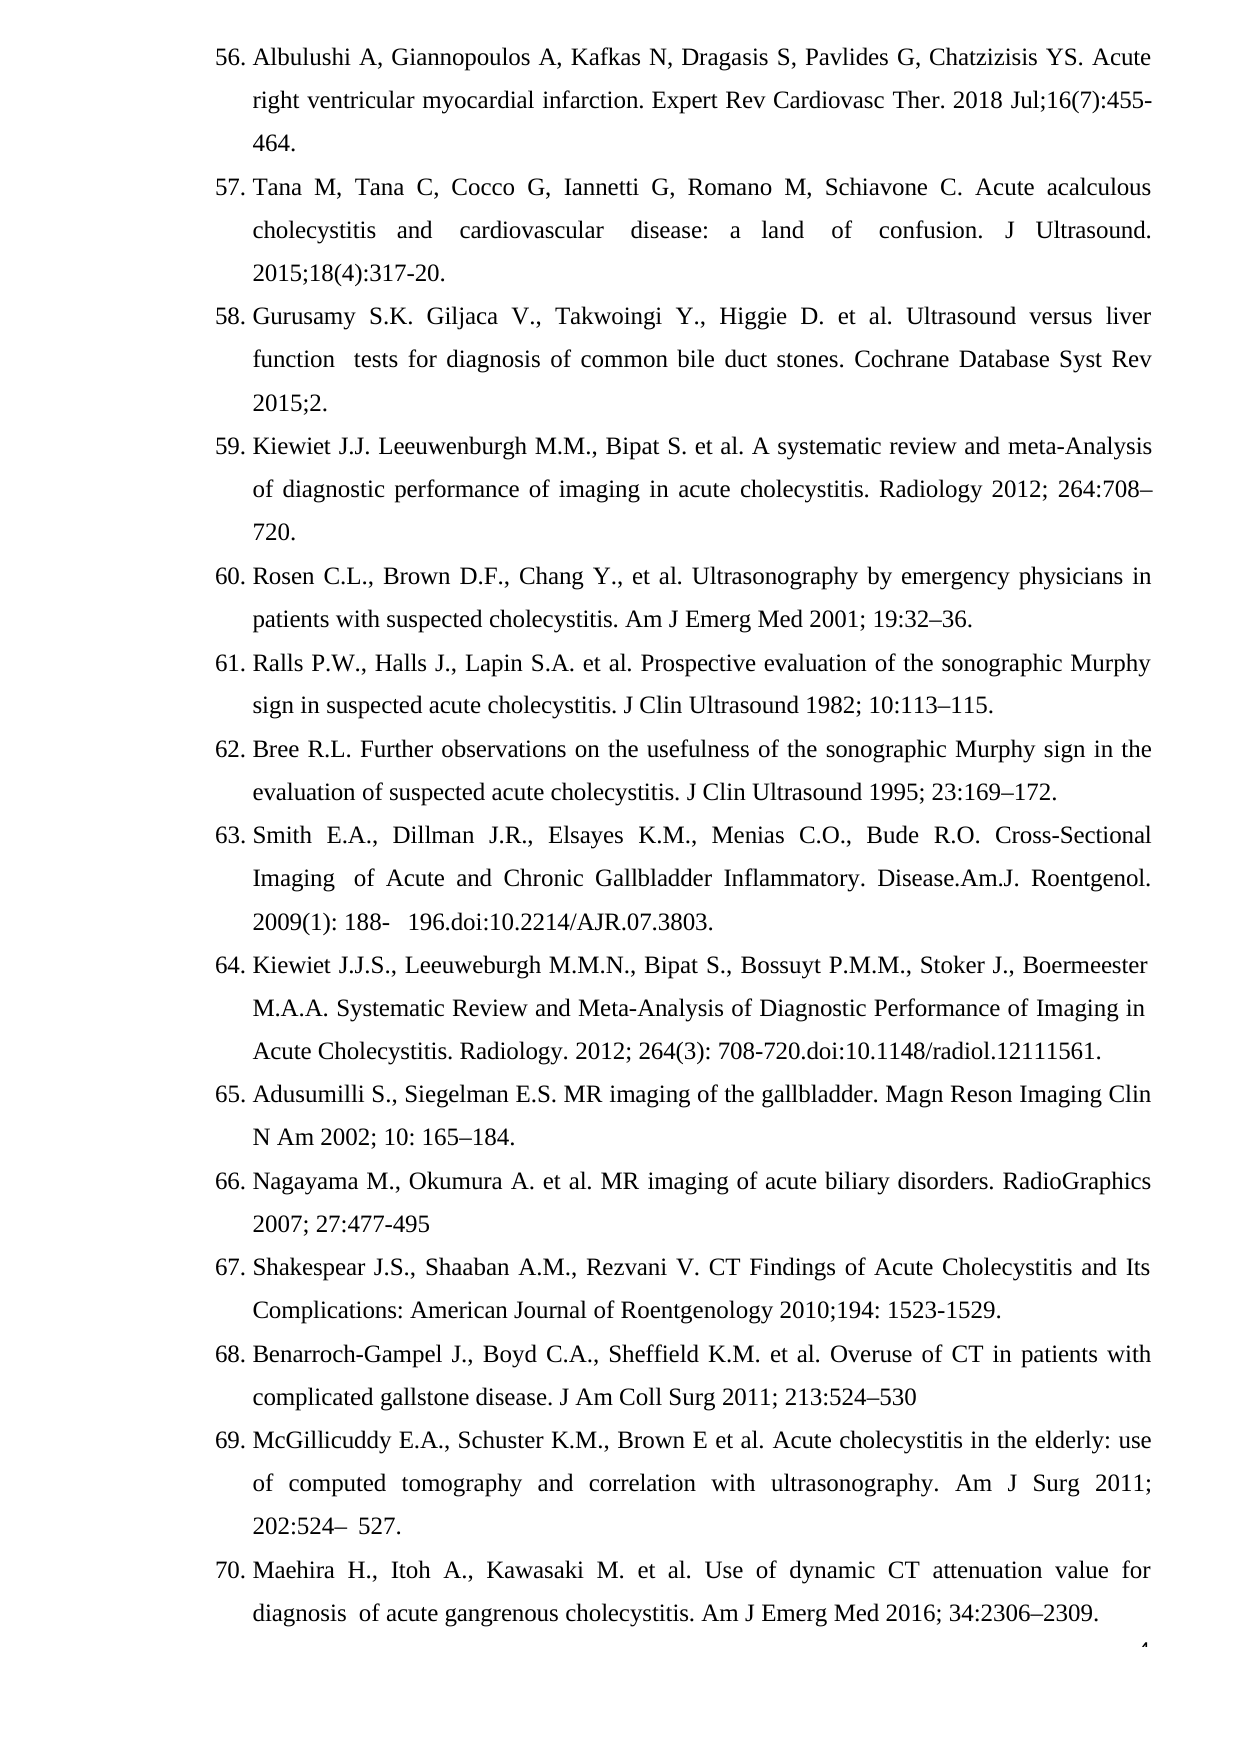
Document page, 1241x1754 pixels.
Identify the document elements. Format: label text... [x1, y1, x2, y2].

list Albulushi A, Giannopoulos A, Kafkas N, Dragasis S, Pavlides G, Chatzizisis YS. Acute right ventricular myocardial infarction. Expert Rev Cardiovasc Ther. 2018 Jul;16(7):455- 464. [215, 42, 1152, 157]
list Maehira H., Itoh A., Kawasaki M. et al. Use of dynamic CT attenuation value for diagnosis of acute gangrenous cholecystitis. Am J Emerg Med 2016; 34:2306–2309. [215, 1555, 1152, 1626]
list Shakespear J.S., Shaaban A.M., Rezvani V. CT Findings of Acute Cholecystitis and Its Complications: American Journal of Roentgenology 2010;194: 1523-1529. [215, 1252, 1151, 1324]
list Ralls P.W., Halls J., Lapin S.A. et al. Prospective evaluation of the sonographic Murphy sign in suspected acute cholecystitis. J Clin Ultrasound 1982; 10:113–115. [215, 648, 1151, 719]
list Nagayama M., Okumura A. et al. MR imaging of acute biliary disorders. RadioGraphics 2007; 27:477-495 [215, 1166, 1152, 1237]
list McGillicuddy E.A., Schuster K.M., Brown E et al. Acute cholecystitis in the elderly: use of computed tomography and correlation with ultrasonography. Am J Surg 2011; 202:524– 527. [215, 1425, 1152, 1540]
text M.A.A. Systematic Review and Meta-Analysis of Diagnostic Performance of Imaging in Acute Cholecystitis. Radiology. 2012; 264(3): 708-720.doi:10.1148/radiol.12111561. [252, 993, 1152, 1065]
list Bree R.L. Further observations on the usefulness of the sonographic Murphy sign in the evaluation of suspected acute cholecystitis. J Clin Ultrasound 1995; 23:169–172. [215, 734, 1152, 806]
list Kiewiet J.J.S., Leeuweburgh M.M.N., Bipat S., Bossuyt P.M.M., Stoker J., Boermeester [215, 950, 1163, 979]
list Adusumilli S., Siegelman E.S. MR imaging of the gallbladder. Magn Reson Imaging Clin N Am 2002; 10: 165–184. [215, 1079, 1152, 1151]
list Gurusamy S.K. Giljaca V., Takwoingi Y., Higgie D. et al. Ultrasound versus liver function tests for diagnosis of common bile duct stones. Cochrane Database Syst Rev 2015;2. [215, 301, 1152, 416]
list Kiewiet J.J. Leeuwenburgh M.M., Bipat S. et al. A systematic review and meta-Analysis of diagnostic performance of imaging in acute cholecystitis. Radiology 2012; 264:708– 720. [215, 431, 1152, 546]
list Benarroch-Gampel J., Boyd C.A., Sheffield K.M. et al. Overuse of CT in patients with complicated gallstone disease. J Am Coll Surg 2011; 213:524–530 [215, 1339, 1151, 1410]
list Rosen C.L., Brown D.F., Chang Y., et al. Ultrasonography by emergency physicians in patients with suspected cholecystitis. Am J Emerg Med 2001; 19:32–36. [215, 561, 1152, 633]
list Tana M, Tana C, Cocco G, Iannetti G, Romano M, Schiavone C. Acute acalculous cholecystitis and cardiovascular disease: a land of confusion. J Ultrasound. 2015;18(4):317-20. [215, 172, 1152, 287]
list Smith E.A., Dillman J.R., Elsayes K.M., Menias C.O., Bude R.O. Cross-Sectional Imaging of Acute and Chronic Gallbladder Inflammatory. Disease.Am.J. Roentgenol. 2009(1): 188- 196.doi:10.2214/AJR.07.3803. [215, 820, 1152, 935]
